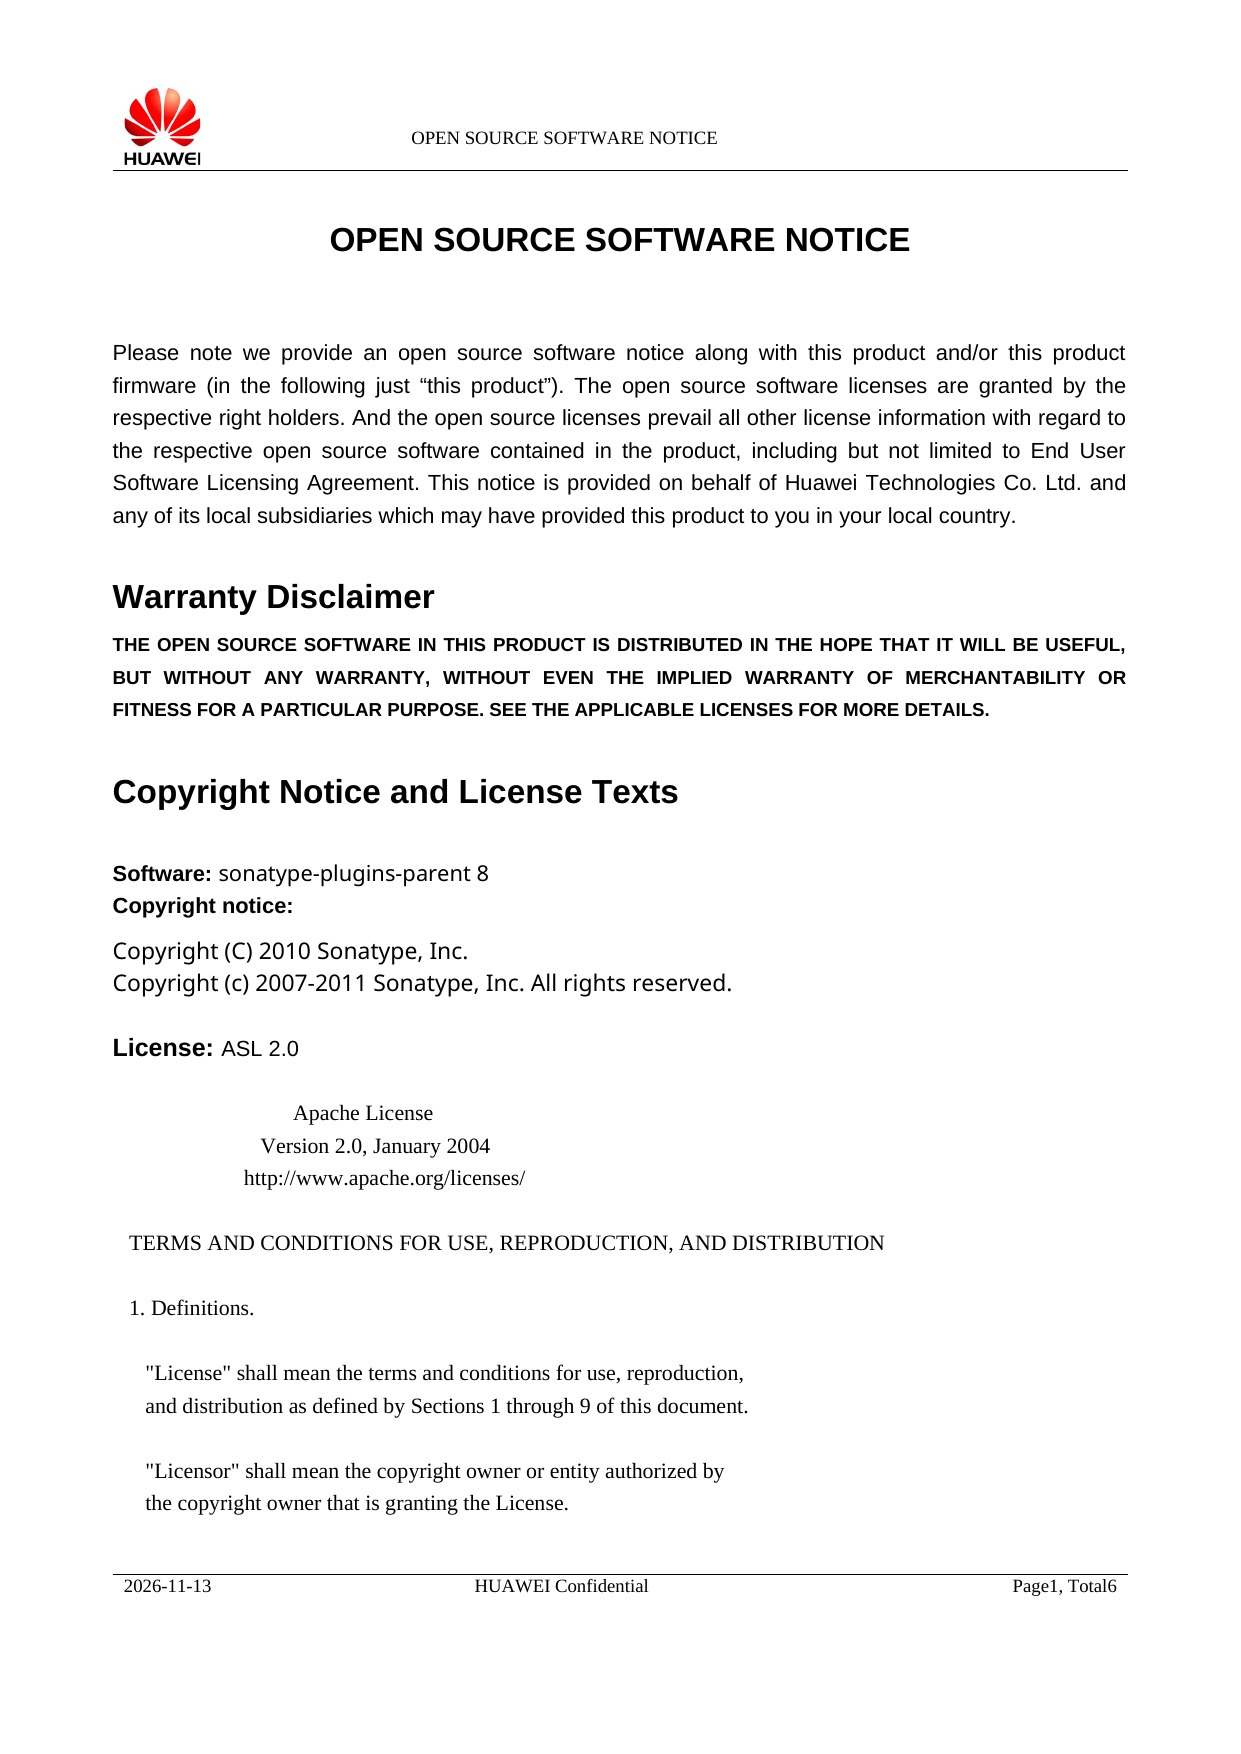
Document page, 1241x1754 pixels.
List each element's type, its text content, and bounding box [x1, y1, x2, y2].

text Warranty Disclaimer [112, 564, 1128, 629]
text Copyright Notice and License Texts [112, 759, 1128, 824]
text Copyright (C) 2010 Sonatype, Inc. Copyright (c) 2007-2011 Sonatype, Inc. All rights reserved. [112, 934, 1128, 1031]
text Please note we provide an open source software notice along with this product and/or this product firmware (in the following just “this product”). The open source software licenses are granted by the respective right holders. And the open source licenses prevail all other license information with regard to the respective open source software contained in the product, including but not limited to End User Software Licensing Agreement. This notice is provided on behalf of Huawei Technologies Co. Ltd. and any of its local subsidiaries which may have provided this product to you in your local country. [112, 336, 1128, 531]
text OPEN SOURCE SOFTWARE NOTICE [112, 206, 1128, 271]
text Copyright notice: [112, 889, 1128, 921]
text The open source software in this product is distributed in the hope that it will be useful, but WITHOUT ANY WARRANTY, without even the implied warranty of MERCHANTABILITY or FITNESS FOR A PARTICULAR PURPOSE. See the applicable licenses for more details. [112, 629, 1128, 726]
title Software: sonatype-plugins-parent 8 [112, 856, 1128, 889]
picture [124, 88, 201, 165]
text License: ASL 2.0 [112, 1031, 1128, 1064]
